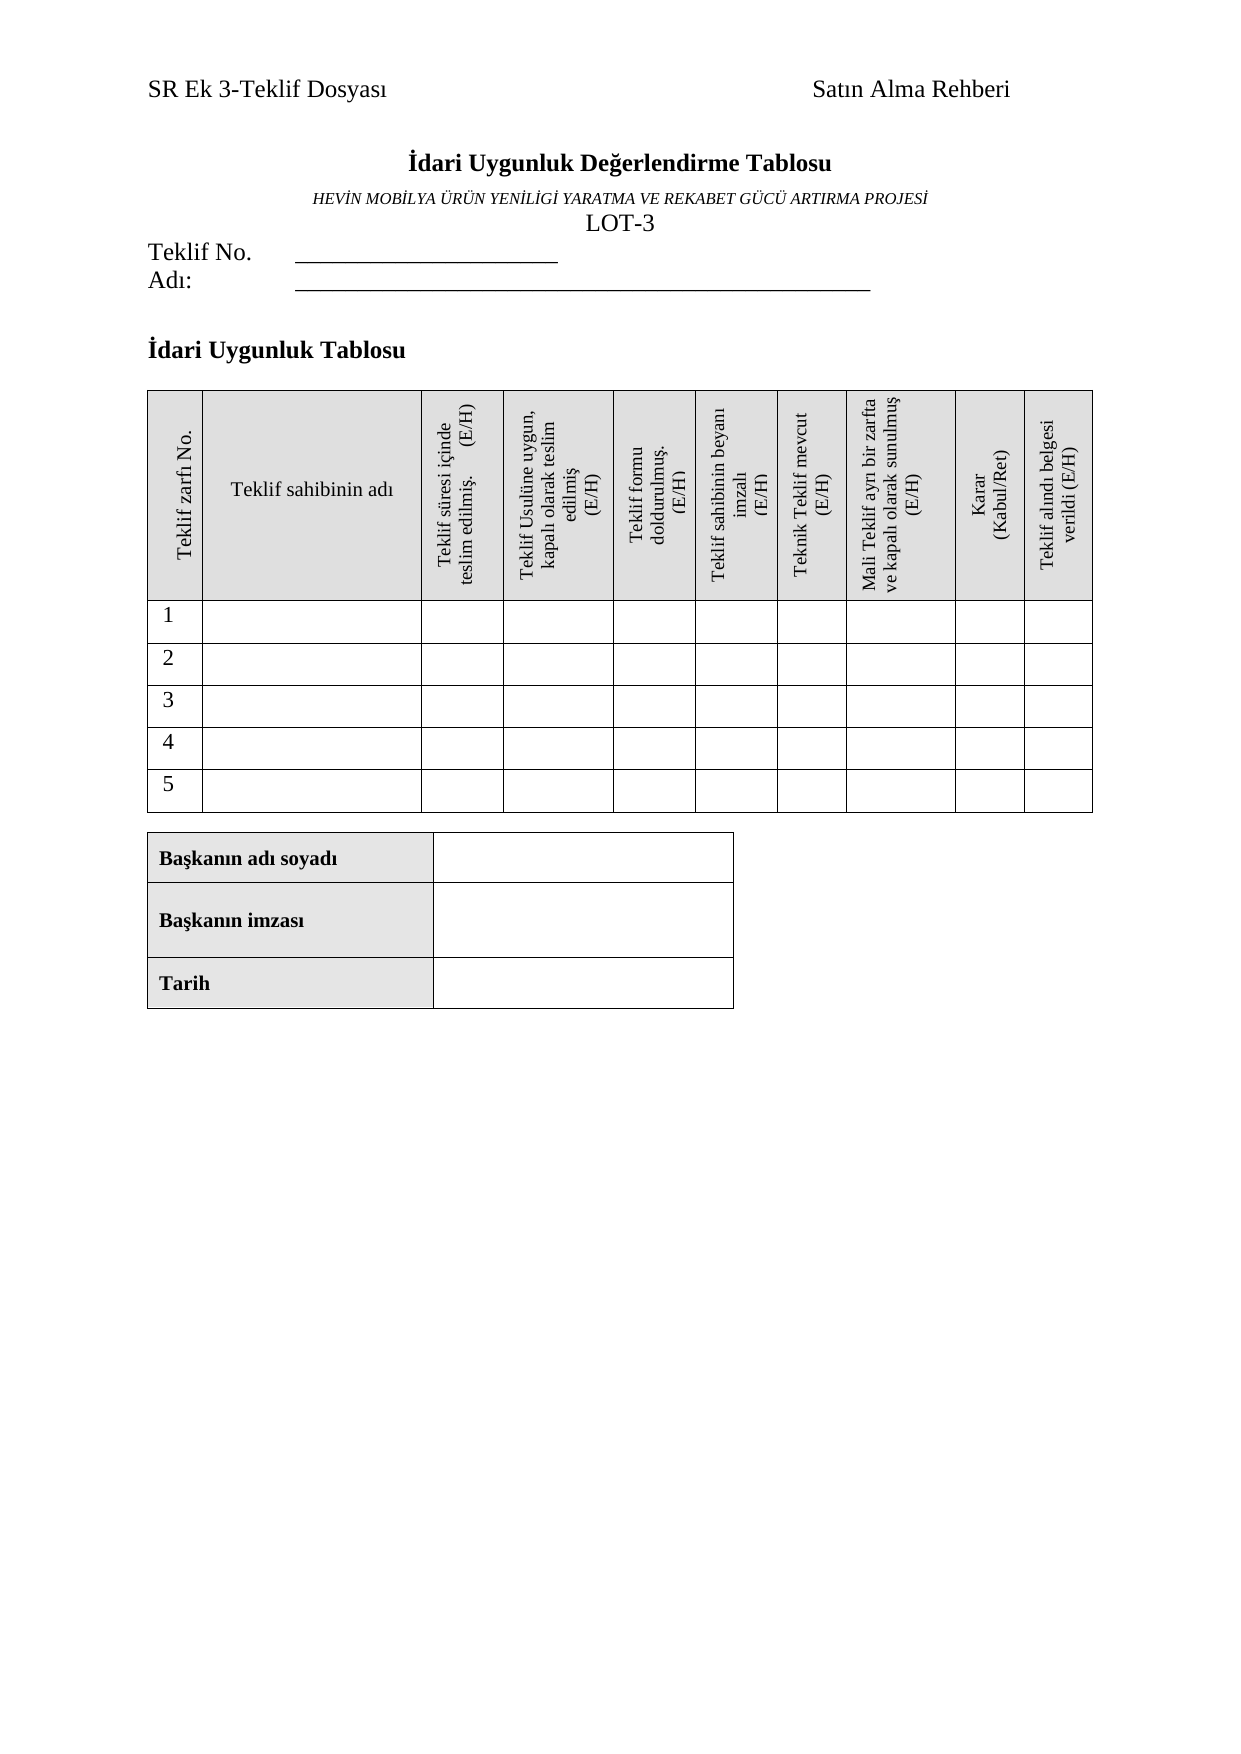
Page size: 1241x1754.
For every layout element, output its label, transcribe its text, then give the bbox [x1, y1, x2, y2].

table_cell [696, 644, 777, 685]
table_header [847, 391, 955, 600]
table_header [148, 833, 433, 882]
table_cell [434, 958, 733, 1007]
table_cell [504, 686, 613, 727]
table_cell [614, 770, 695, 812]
subtitle İdari Uygunluk Değerlendirme Tablosu [148, 148, 1093, 176]
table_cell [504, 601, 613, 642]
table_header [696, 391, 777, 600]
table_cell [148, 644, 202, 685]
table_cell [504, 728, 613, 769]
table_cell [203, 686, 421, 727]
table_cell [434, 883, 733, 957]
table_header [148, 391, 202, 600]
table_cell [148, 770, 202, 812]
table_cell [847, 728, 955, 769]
text LOT-3 [148, 208, 1093, 237]
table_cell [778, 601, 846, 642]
text İdari Uygunluk Tablosu [148, 336, 1093, 364]
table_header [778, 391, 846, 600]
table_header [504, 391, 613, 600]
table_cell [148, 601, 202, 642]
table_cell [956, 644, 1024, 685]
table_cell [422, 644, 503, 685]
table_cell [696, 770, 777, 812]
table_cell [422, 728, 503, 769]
text Adı: ______________________________________________ [148, 266, 1093, 294]
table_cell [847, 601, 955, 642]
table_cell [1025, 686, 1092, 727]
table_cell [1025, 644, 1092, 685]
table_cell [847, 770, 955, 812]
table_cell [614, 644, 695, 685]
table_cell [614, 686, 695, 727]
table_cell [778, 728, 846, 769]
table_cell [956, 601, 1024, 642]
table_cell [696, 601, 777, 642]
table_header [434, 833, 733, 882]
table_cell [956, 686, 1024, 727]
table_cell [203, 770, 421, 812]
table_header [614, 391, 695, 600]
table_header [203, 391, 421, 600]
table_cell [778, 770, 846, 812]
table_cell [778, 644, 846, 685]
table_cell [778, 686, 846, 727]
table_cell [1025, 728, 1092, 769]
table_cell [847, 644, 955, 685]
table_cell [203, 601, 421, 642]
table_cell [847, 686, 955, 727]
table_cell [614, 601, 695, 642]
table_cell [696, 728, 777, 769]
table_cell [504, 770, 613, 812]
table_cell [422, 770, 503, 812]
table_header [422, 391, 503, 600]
text HEVİN MOBİLYA ÜRÜN YENİLİGİ YARATMA VE REKABET GÜCÜ ARTIRMA PROJESİ [148, 189, 1093, 208]
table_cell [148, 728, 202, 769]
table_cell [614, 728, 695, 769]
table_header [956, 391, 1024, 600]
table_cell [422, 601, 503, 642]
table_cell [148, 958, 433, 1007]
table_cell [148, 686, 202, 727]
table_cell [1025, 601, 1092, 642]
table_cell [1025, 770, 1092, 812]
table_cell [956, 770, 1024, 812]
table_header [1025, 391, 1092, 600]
text Teklif No. _____________________ [148, 237, 1093, 266]
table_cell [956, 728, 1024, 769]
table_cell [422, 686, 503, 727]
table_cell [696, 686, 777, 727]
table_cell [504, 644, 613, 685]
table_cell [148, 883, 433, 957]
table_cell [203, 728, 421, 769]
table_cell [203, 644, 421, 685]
